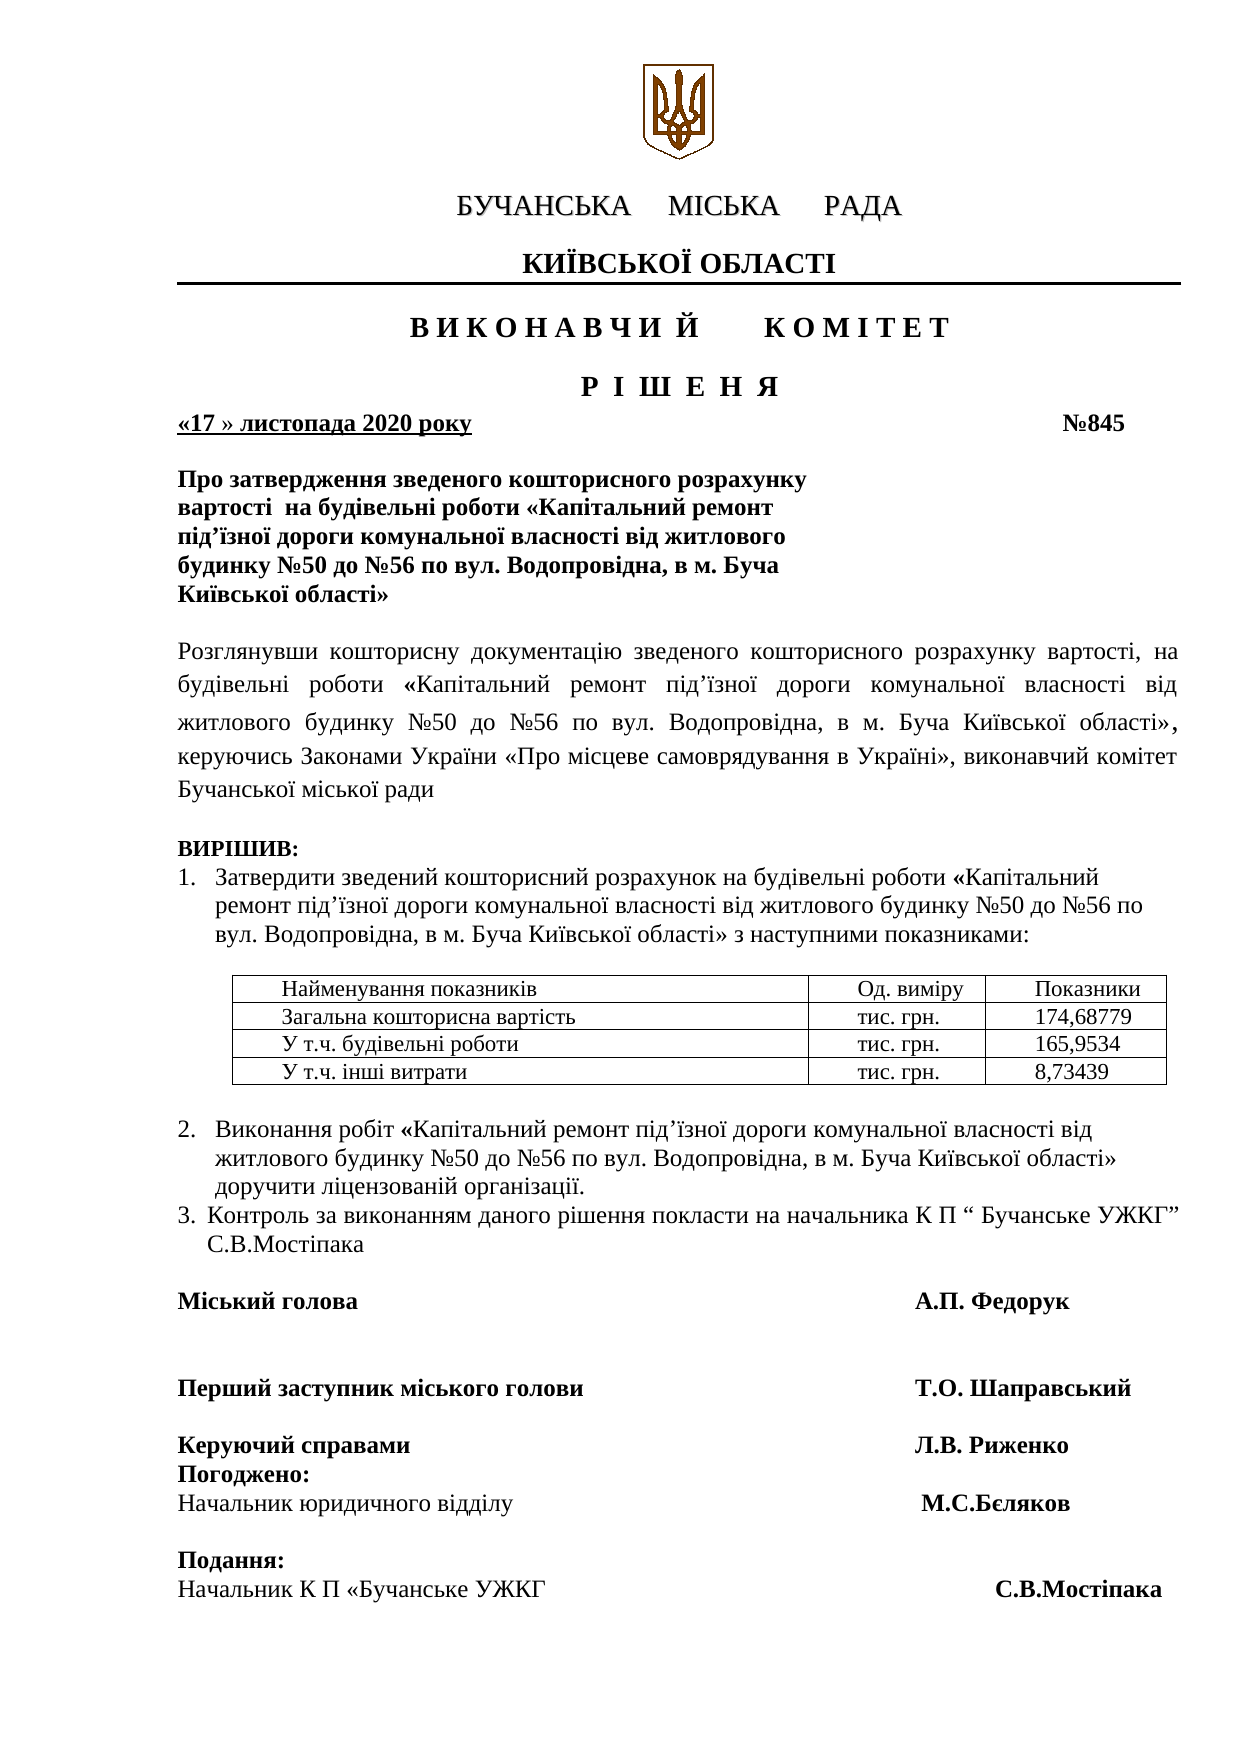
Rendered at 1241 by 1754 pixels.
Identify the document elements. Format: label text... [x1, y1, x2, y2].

table_cell У т.ч. будівельні роботи [233, 1030, 808, 1057]
list Контроль за виконанням даного рішення покласти на начальника К П “ Бучанське УЖКГ” С.В.Мостіпака [177, 1200, 1181, 1258]
text Міський голова А.П. Федорук [177, 1286, 1181, 1315]
subtitle Р І Ш Е Н Я [177, 369, 1181, 402]
picture [636, 58, 722, 164]
list Виконання робіт «Капітальний ремонт під’їзної дороги комунальної власності від житлового будинку №50 до №56 по вул. Водопровідна, в м. Буча Київської області» доручити ліцензованій організації. [177, 1114, 1181, 1200]
table_cell 8,73439 [986, 1058, 1166, 1084]
text Начальник К П «Бучанське УЖКГ С.В.Мостіпака [177, 1574, 1181, 1603]
text «17 » листопада 2020 року №845 [177, 408, 1181, 437]
text Керуючий справами Л.В. Риженко [177, 1430, 1181, 1459]
text Начальник юридичного відділу М.С.Бєляков [177, 1488, 1181, 1516]
text Розглянувши кошторисну документацію зведеного кошторисного розрахунку вартості, на будівельні роботи «Капітальний ремонт під’їзної дороги комунальної власності від житлового будинку №50 до №56 по вул. Водопровідна, в м. Буча Київської області», керуючись Законами України «Про місцеве самоврядування в Україні», виконавчий комітет Бучанської міської ради [177, 636, 1178, 802]
text Перший заступник міського голови Т.О. Шаправський [177, 1373, 1181, 1401]
list Затвердити зведений кошторисний розрахунок на будівельні роботи «Капітальний ремонт під’їзної дороги комунальної власності від житлового будинку №50 до №56 по вул. Водопровідна, в м. Буча Київської області» з наступними показниками: [177, 862, 1181, 948]
table_header Показники [986, 976, 1166, 1002]
table_header Найменування показників [233, 976, 808, 1002]
text БУЧАНСЬКА МІСЬКА РАДА [177, 188, 1181, 221]
subtitle КИЇВСЬКОЇ ОБЛАСТІ [177, 246, 1181, 282]
text Погоджено: [177, 1459, 1181, 1488]
table_cell У т.ч. інші витрати [233, 1058, 808, 1084]
text Про затвердження зведеного кошторисного розрахунку вартості на будівельні роботи «Капітальний ремонт під’їзної дороги комунальної власності від житлового будинку №50 до №56 по вул. Водопровідна, в м. Буча Київської області» [177, 464, 871, 607]
table_cell 174,68779 [986, 1003, 1166, 1029]
table_cell тис. грн. [809, 1058, 985, 1084]
subtitle В И К О Н А В Ч И Й К О М І Т Е Т [177, 310, 1181, 344]
text Подання: [177, 1545, 1181, 1574]
table_header Од. виміру [809, 976, 985, 1002]
table_cell тис. грн. [809, 1030, 985, 1057]
table_cell Загальна кошторисна вартість [233, 1003, 808, 1029]
table_cell тис. грн. [809, 1003, 985, 1029]
table_cell 165,9534 [986, 1030, 1166, 1057]
text ВИРІШИВ: [177, 836, 1181, 862]
